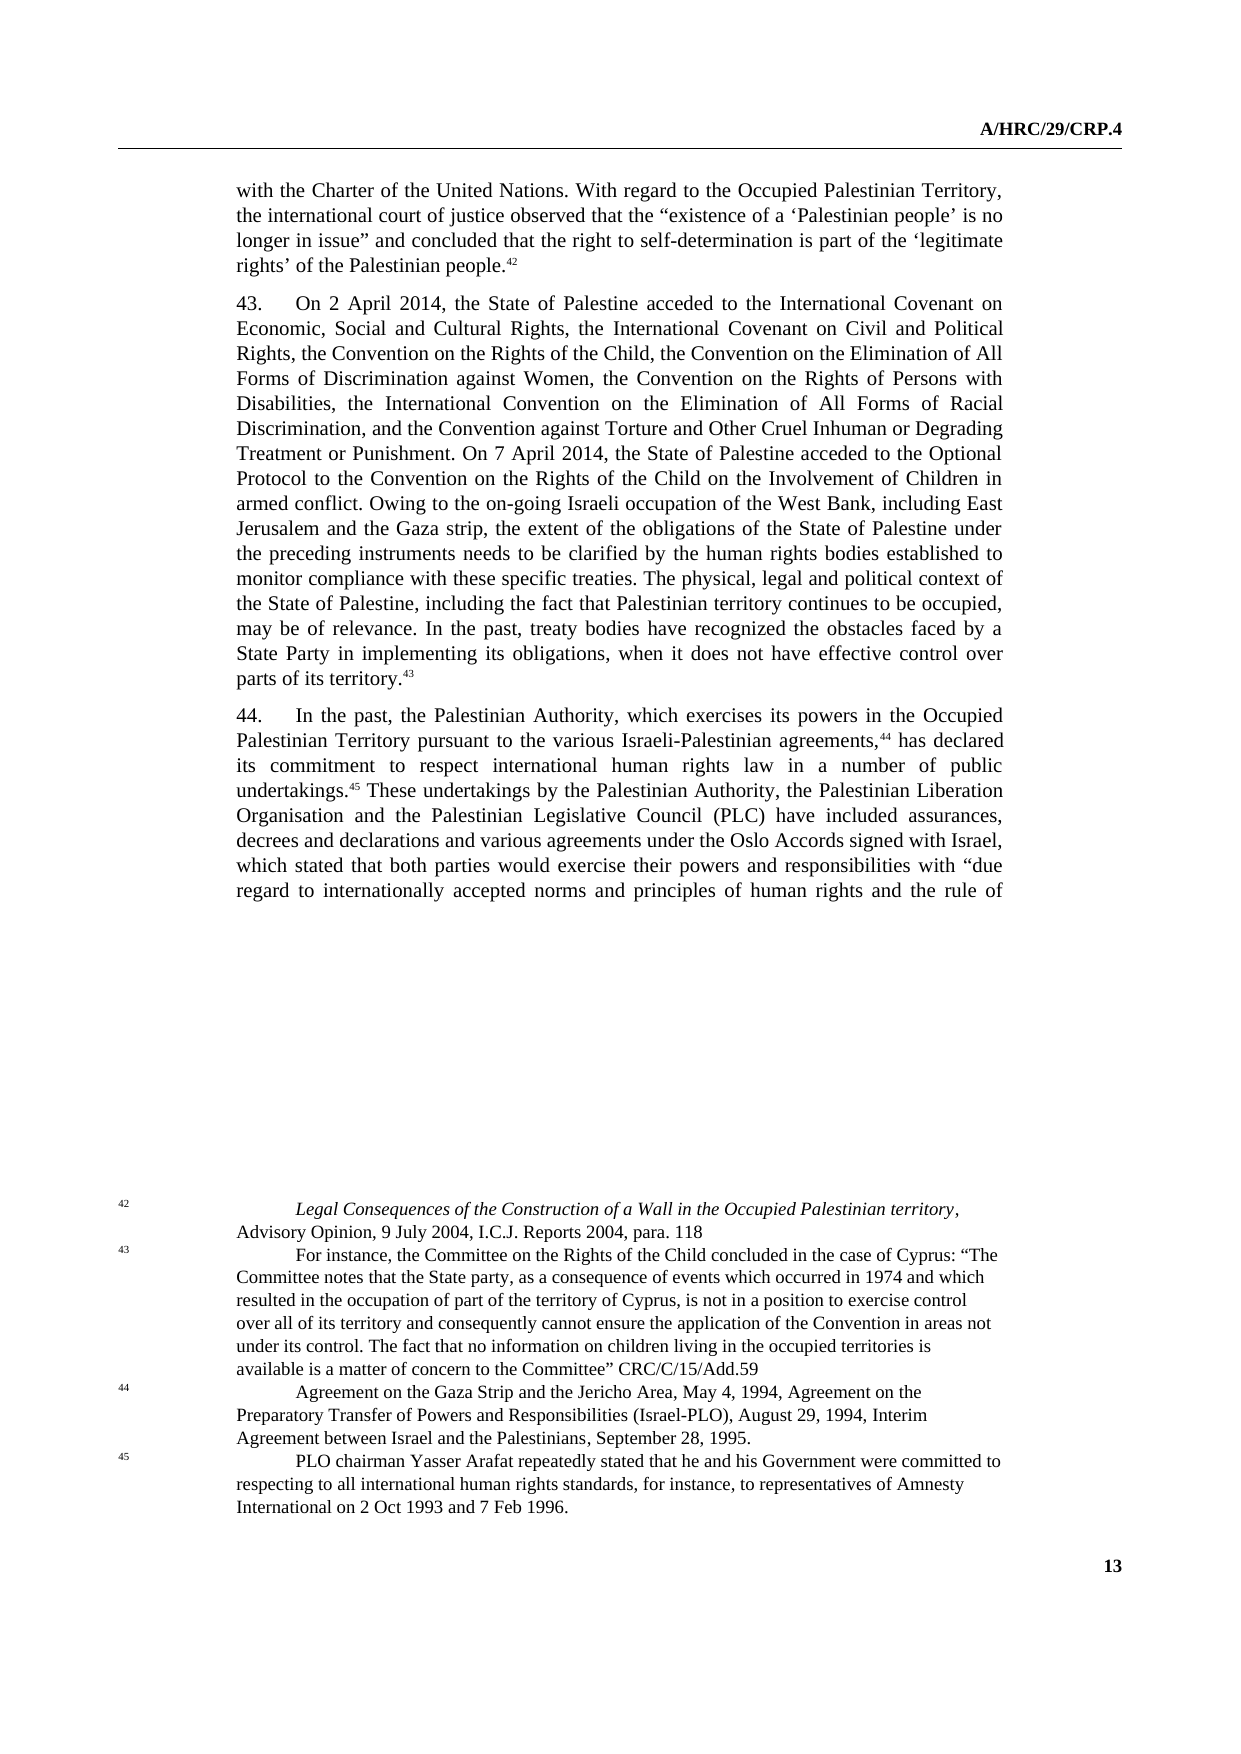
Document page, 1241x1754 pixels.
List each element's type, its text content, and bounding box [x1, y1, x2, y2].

text 42. Article 1 common to the International Covenant on Civil and Political Rights, and the International Covenant on Economic, Social and Cultural Rights, enshrines the right of all peoples to self-determination and establishes an obligation for States parties to these human rights conventions to promote and respect the realization of that right, in conformity with the Charter of the United Nations. With regard to the Occupied Palestinian Territory, the international court of justice observed that the “existence of a ‘Palestinian people’ is no longer in issue” and concluded that the right to self-determination is part of the ‘legitimate rights’ of the Palestinian people. [236, 177, 1004, 277]
text 43. On 2 April 2014, the State of Palestine acceded to the International Covenant on Economic, Social and Cultural Rights, the International Covenant on Civil and Political Rights, the Convention on the Rights of the Child, the Convention on the Elimination of All Forms of Discrimination against Women, the Convention on the Rights of Persons with Disabilities, the International Convention on the Elimination of All Forms of Racial Discrimination, and the Convention against Torture and Other Cruel Inhuman or Degrading Treatment or Punishment. On 7 April 2014, the State of Palestine acceded to the Optional Protocol to the Convention on the Rights of the Child on the Involvement of Children in armed conflict. Owing to the on-going Israeli occupation of the West Bank, including East Jerusalem and the Gaza strip, the extent of the obligations of the State of Palestine under the preceding instruments needs to be clarified by the human rights bodies established to monitor compliance with these specific treaties. The physical, legal and political context of the State of Palestine, including the fact that Palestinian territory continues to be occupied, may be of relevance. In the past, treaty bodies have recognized the obstacles faced by a State Party in implementing its obligations, when it does not have effective control over parts of its territory. [236, 290, 1004, 690]
text 44. In the past, the Palestinian Authority, which exercises its powers in the Occupied Palestinian Territory pursuant to the various Israeli-Palestinian agreements, has declared its commitment to respect international human rights law in a number of public undertakings. These undertakings by the Palestinian Authority, the Palestinian Liberation Organisation and the Palestinian Legislative Council (PLC) have included assurances, decrees and declarations and various agreements under the Oslo Accords signed with Israel, which stated that both parties would exercise their powers and responsibilities with “due regard to internationally accepted norms and principles of human rights and the rule of law”. The Palestinian Basic Law also contains a number of articles protecting human rights as well as a commitment to abide by major human rights instruments The setting up of the Palestinian Independent Commission for Citizens’ Rights in 1993 through a Presidential Decree also indicates a commitment by the Palestinian Authority to be bound by human rights. [236, 702, 1004, 902]
